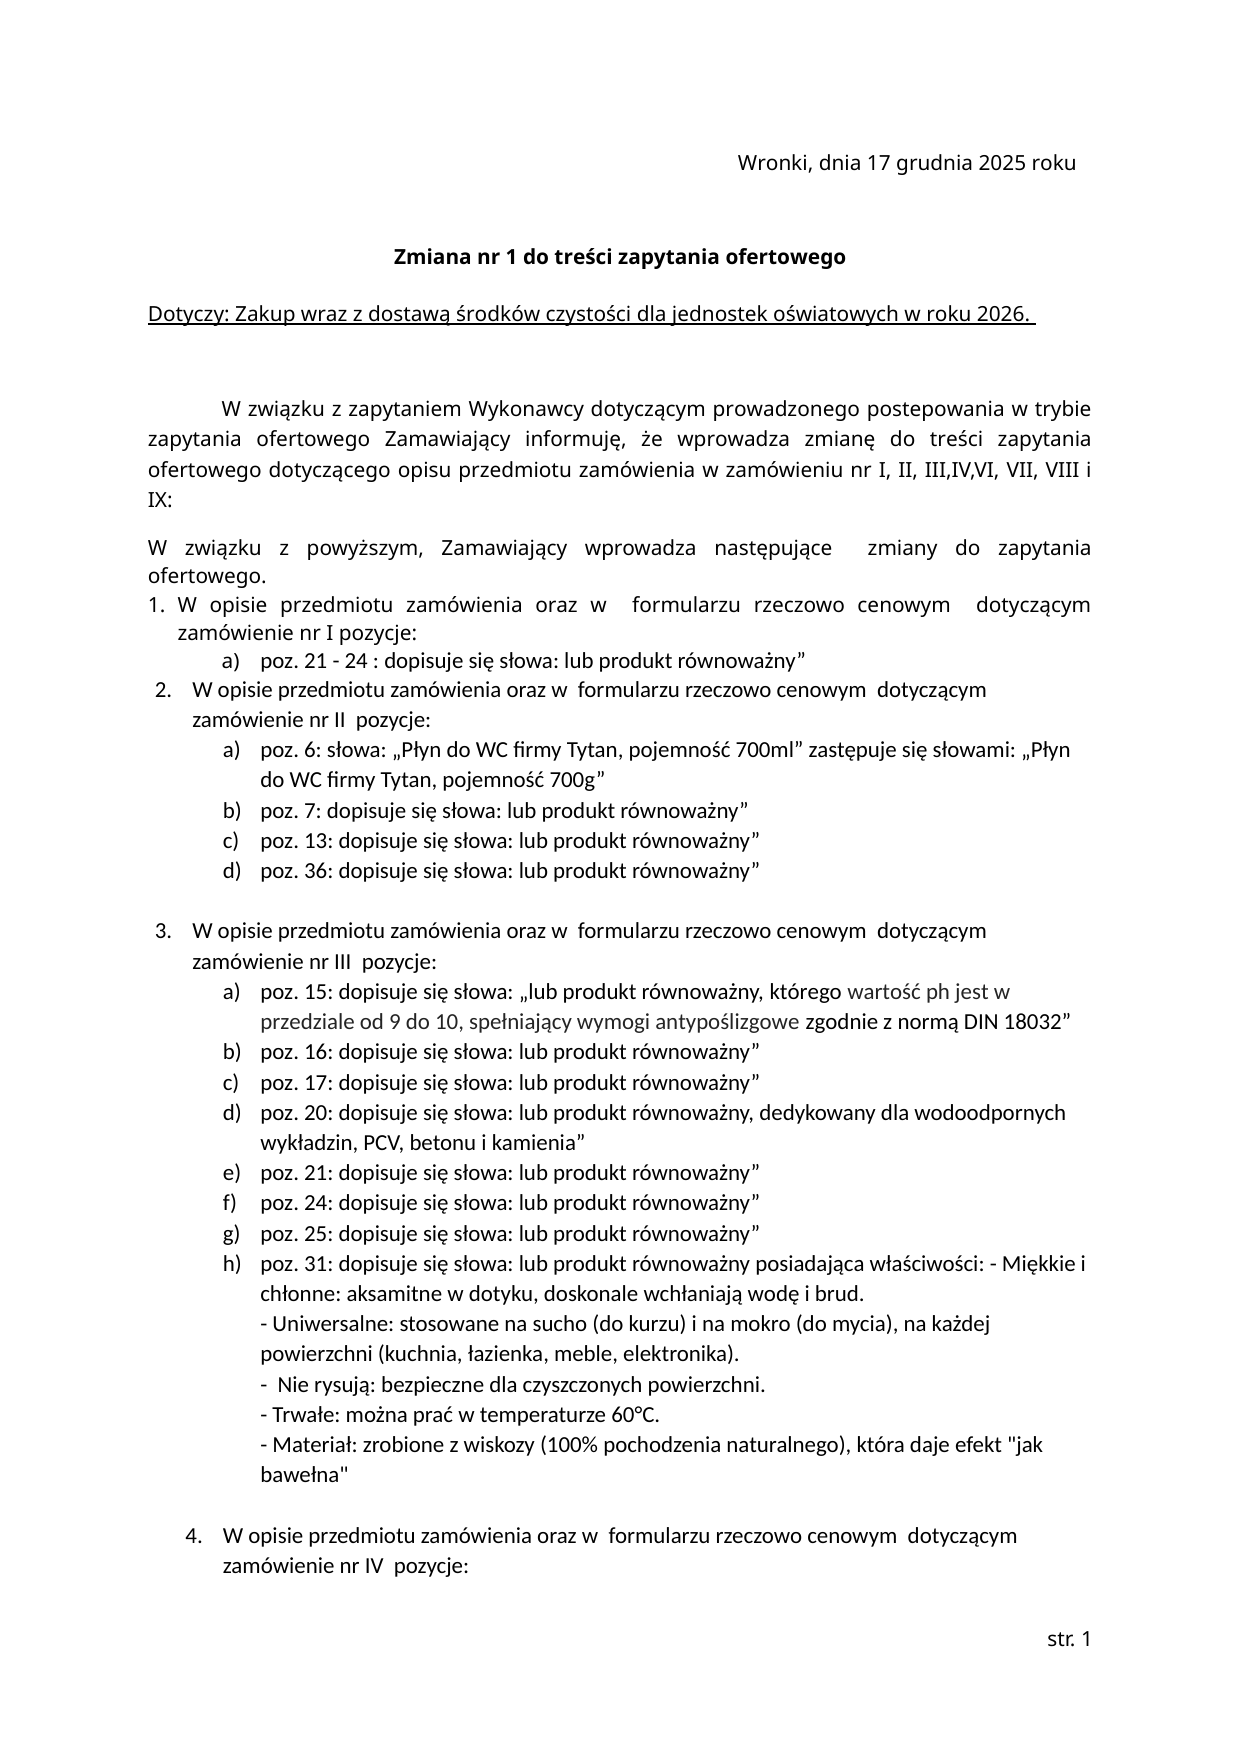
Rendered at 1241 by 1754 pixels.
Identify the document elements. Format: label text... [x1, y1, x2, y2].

text Dotyczy: Zakup wraz z dostawą środków czystości dla jednostek oświatowych w roku 2026. [148, 299, 1093, 327]
list poz. 21 - 24 : dopisuje się słowa: lub produkt równoważny” [221, 647, 1093, 675]
list poz. 25: dopisuje się słowa: lub produkt równoważny” [223, 1219, 1093, 1247]
list W opisie przedmiotu zamówienia oraz w formularzu rzeczowo cenowym dotyczącym zamówienie nr IV pozycje: [185, 1521, 1093, 1579]
list W opisie przedmiotu zamówienia oraz w formularzu rzeczowo cenowym dotyczącym zamówienie nr III pozycje: [154, 917, 1093, 975]
list - Trwałe: można prać w temperaturze 60°C. [260, 1400, 1093, 1428]
list poz. 20: dopisuje się słowa: lub produkt równoważny, dedykowany dla wodoodpornych wykładzin, PCV, betonu i kamienia” [223, 1098, 1093, 1156]
list poz. 16: dopisuje się słowa: lub produkt równoważny” [223, 1037, 1093, 1066]
list W opisie przedmiotu zamówienia oraz w formularzu rzeczowo cenowym dotyczącym zamówienie nr II pozycje: [154, 675, 1093, 733]
list - Nie rysują: bezpieczne dla czyszczonych powierzchni. [260, 1370, 1093, 1398]
text Wronki, dnia 17 grudnia 2025 roku [664, 148, 1093, 176]
list poz. 13: dopisuje się słowa: lub produkt równoważny” [223, 826, 1093, 854]
list poz. 7: dopisuje się słowa: lub produkt równoważny” [223, 796, 1093, 824]
list poz. 31: dopisuje się słowa: lub produkt równoważny posiadająca właściwości: - Miękkie i chłonne: aksamitne w dotyku, doskonale wchłaniają wodę i brud. [223, 1249, 1093, 1307]
list poz. 6: słowa: „Płyn do WC firmy Tytan, pojemność 700ml” zastępuje się słowami: „Płyn do WC firmy Tytan, pojemność 700g” [223, 735, 1093, 794]
list poz. 24: dopisuje się słowa: lub produkt równoważny” [223, 1188, 1093, 1217]
list - Uniwersalne: stosowane na sucho (do kurzu) i na mokro (do mycia), na każdej powierzchni (kuchnia, łazienka, meble, elektronika). [260, 1309, 1093, 1368]
list - Materiał: zrobione z wiskozy (100% pochodzenia naturalnego), która daje efekt "jak bawełna" [260, 1430, 1093, 1488]
list poz. 21: dopisuje się słowa: lub produkt równoważny” [223, 1158, 1093, 1186]
text W związku z zapytaniem Wykonawcy dotyczącym prowadzonego postepowania w trybie zapytania ofertowego Zamawiający informuję, że wprowadza zmianę do treści zapytania ofertowego dotyczącego opisu przedmiotu zamówienia w zamówieniu nr I, II, III,IV,VI, VII, VIII i IX: [148, 394, 1093, 514]
list poz. 17: dopisuje się słowa: lub produkt równoważny” [223, 1068, 1093, 1096]
text W związku z powyższym, Zamawiający wprowadza następujące zmiany do zapytania ofertowego. [148, 533, 1093, 590]
list W opisie przedmiotu zamówienia oraz w formularzu rzeczowo cenowym dotyczącym zamówienie nr I pozycje: [148, 590, 1093, 647]
list poz. 15: dopisuje się słowa: „lub produkt równoważny, którego wartość ph jest w przedziale od 9 do 10, spełniający wymogi antypoślizgowe zgodnie z normą DIN 18032” [223, 977, 1093, 1035]
list poz. 36: dopisuje się słowa: lub produkt równoważny” [223, 856, 1093, 884]
text Zmiana nr 1 do treści zapytania ofertowego [148, 242, 1093, 271]
